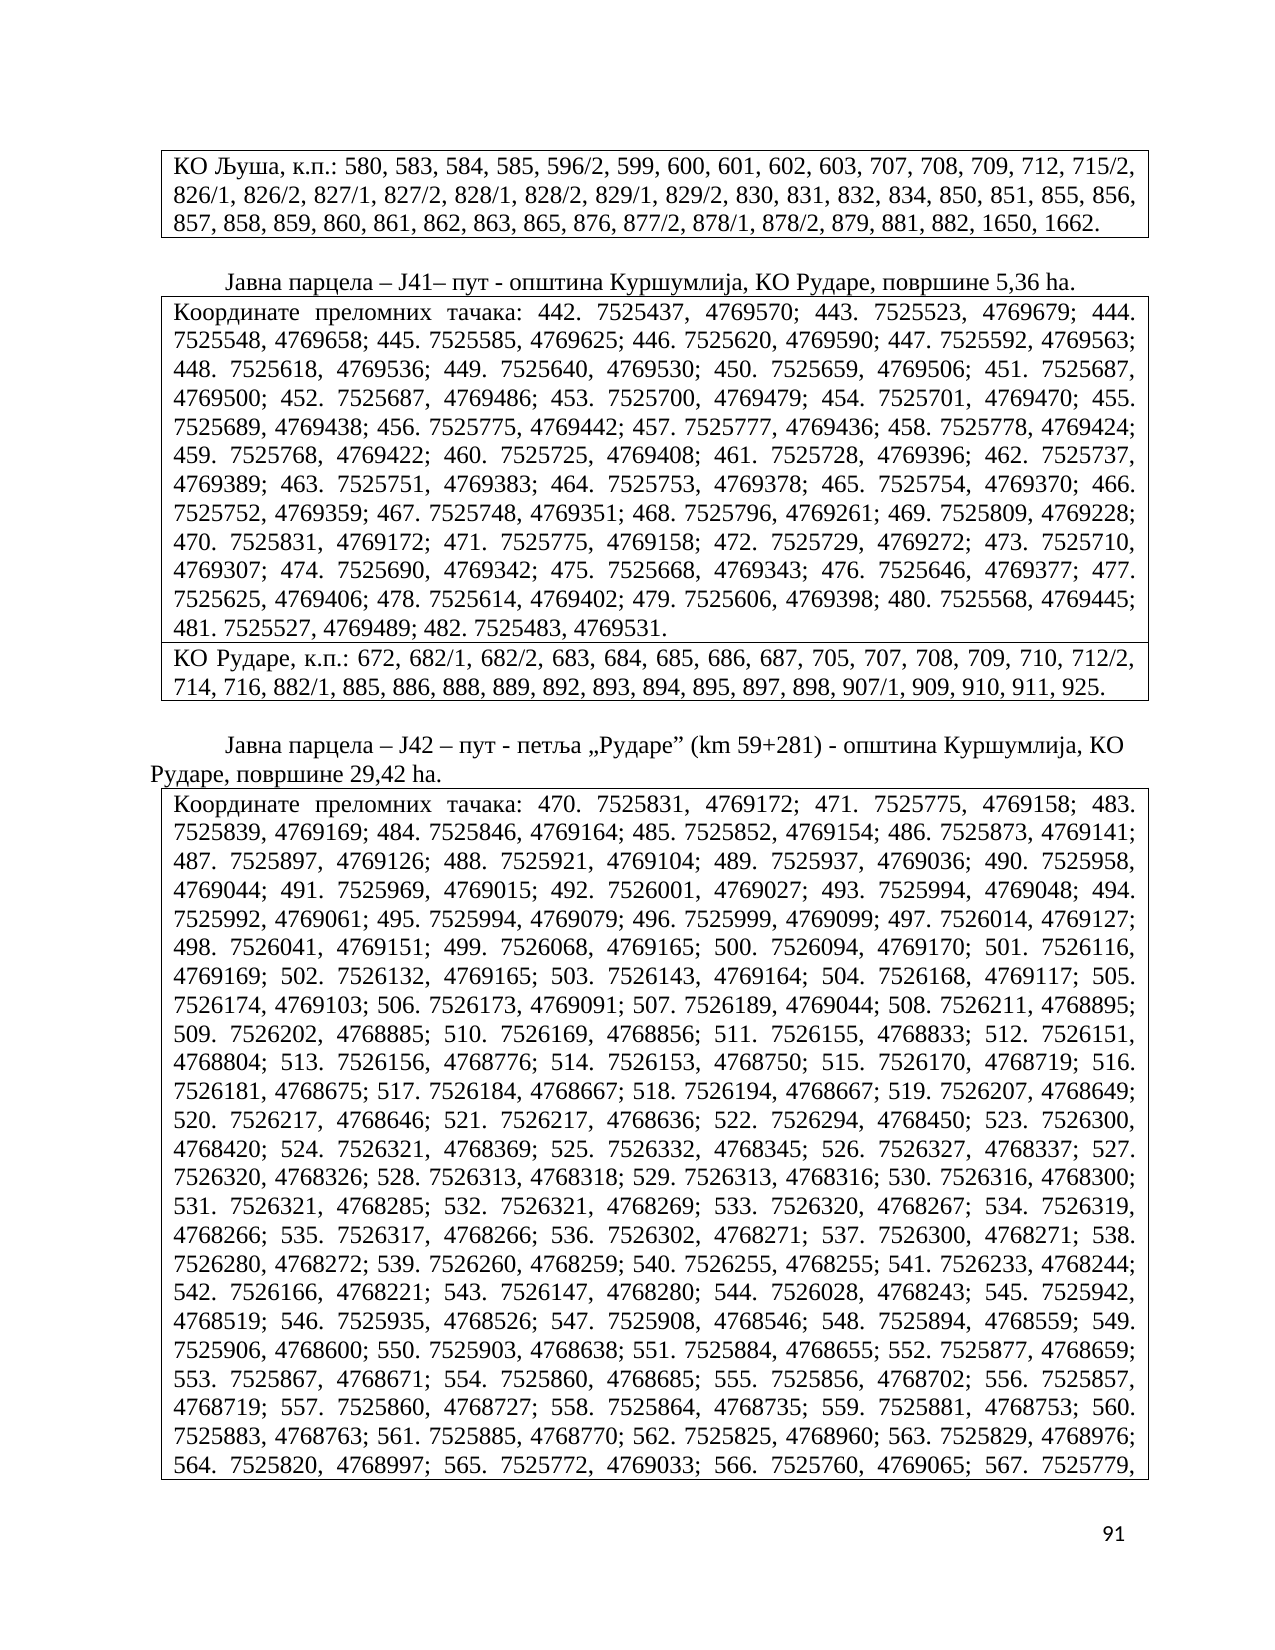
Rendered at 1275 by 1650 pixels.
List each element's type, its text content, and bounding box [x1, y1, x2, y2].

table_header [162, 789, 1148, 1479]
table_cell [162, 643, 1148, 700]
text Јавна парцела – Ј42 – пут - петља „Рударе” (km 59+281) - општина Куршумлија, КO Рударе, површине 29,42 ha. [150, 730, 1124, 788]
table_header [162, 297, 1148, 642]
text Јавна парцела – Ј41– пут - општина Куршумлија, КO Рударе, површине 5,36 ha. [150, 267, 1124, 296]
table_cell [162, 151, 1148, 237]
